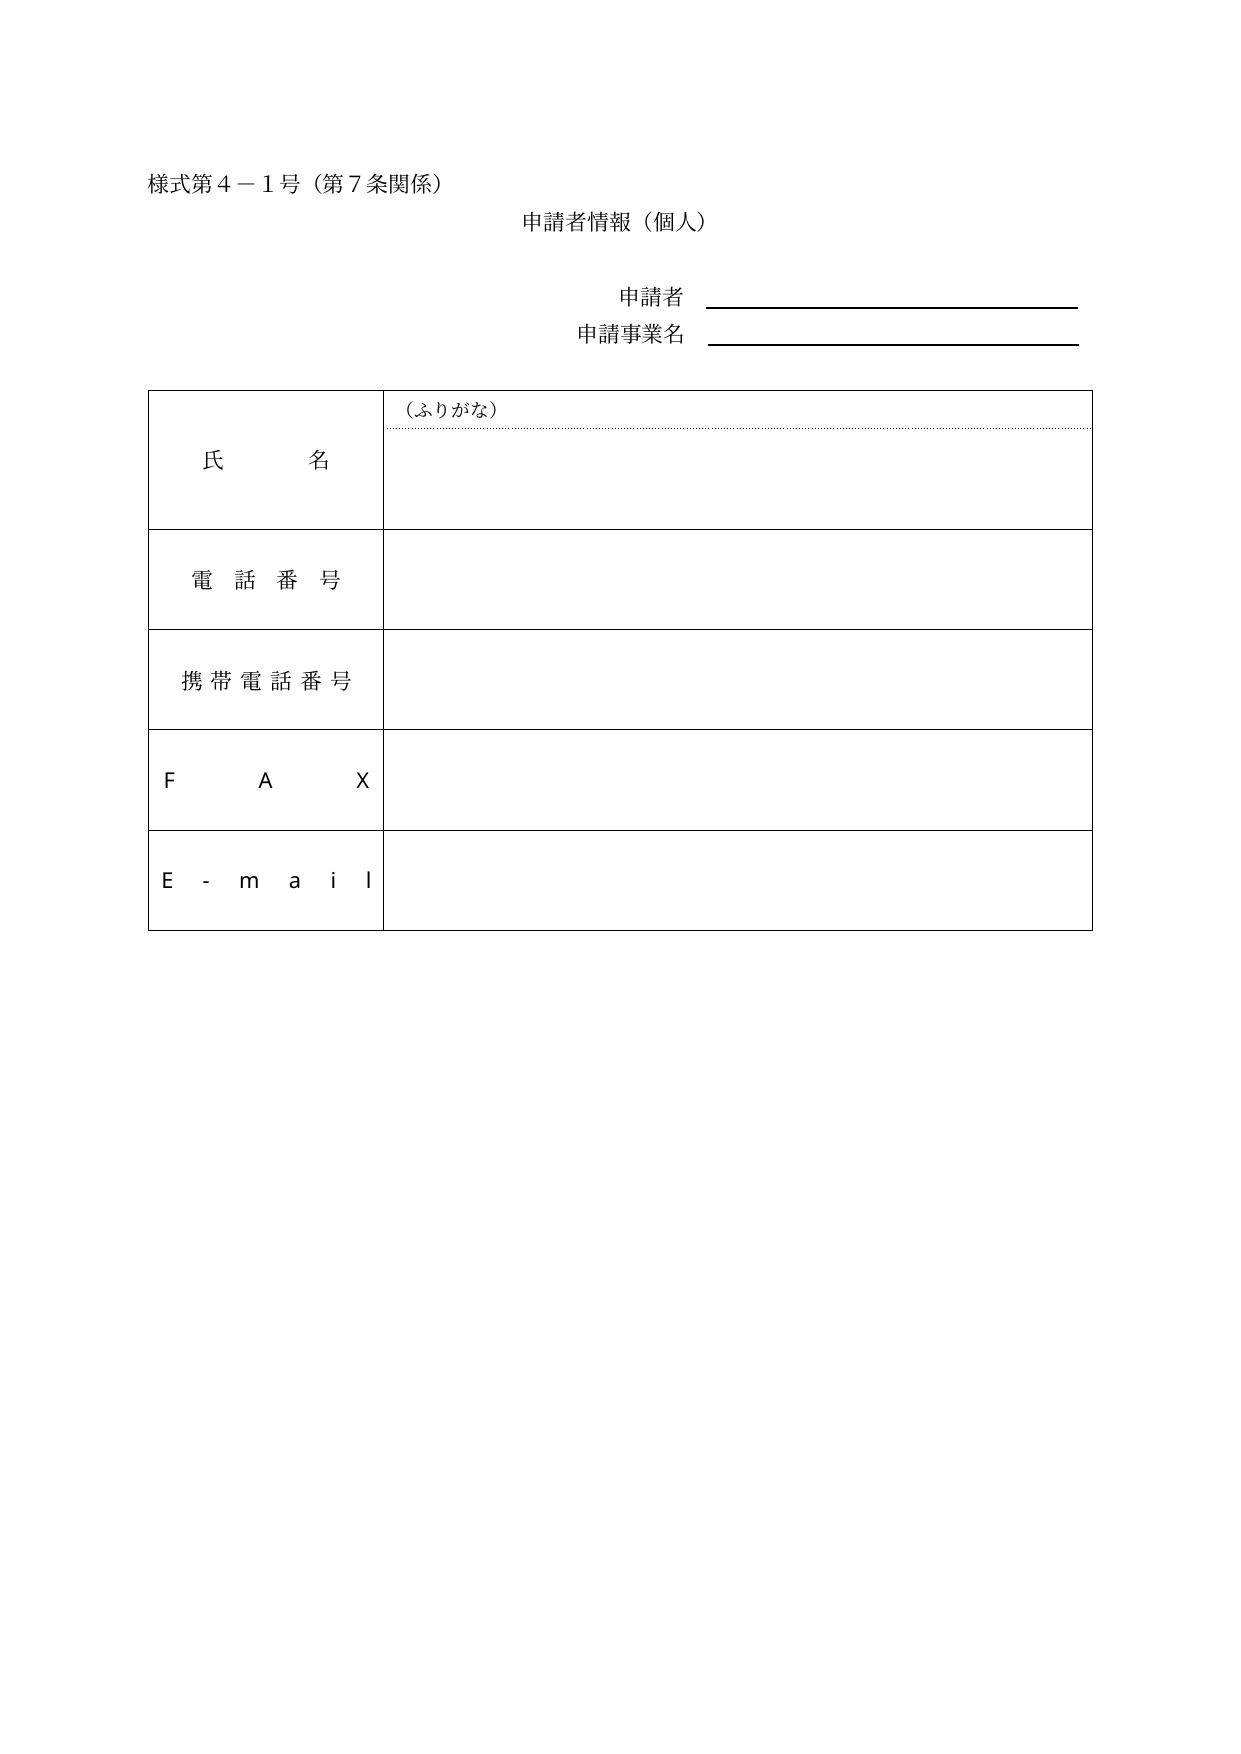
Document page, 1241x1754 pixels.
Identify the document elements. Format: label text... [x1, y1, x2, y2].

table_cell FAX [149, 730, 383, 830]
text 申請者 [619, 277, 1092, 314]
table_cell [384, 630, 1092, 729]
text 様式第４－１号（第７条関係） [148, 164, 1092, 202]
table_cell 電話番号 [149, 530, 383, 629]
table_header 氏名 [149, 391, 383, 528]
table_cell 携帯電話番号 [149, 630, 383, 729]
table_cell [384, 428, 1092, 528]
table_cell [384, 530, 1092, 629]
table_cell [384, 831, 1092, 930]
text 申請事業名 [576, 314, 1092, 352]
table_cell [384, 730, 1092, 830]
text 申請者情報（個人） [148, 202, 1092, 239]
table_cell E-mail [149, 831, 383, 930]
table_header （ふりがな） [384, 391, 1092, 428]
